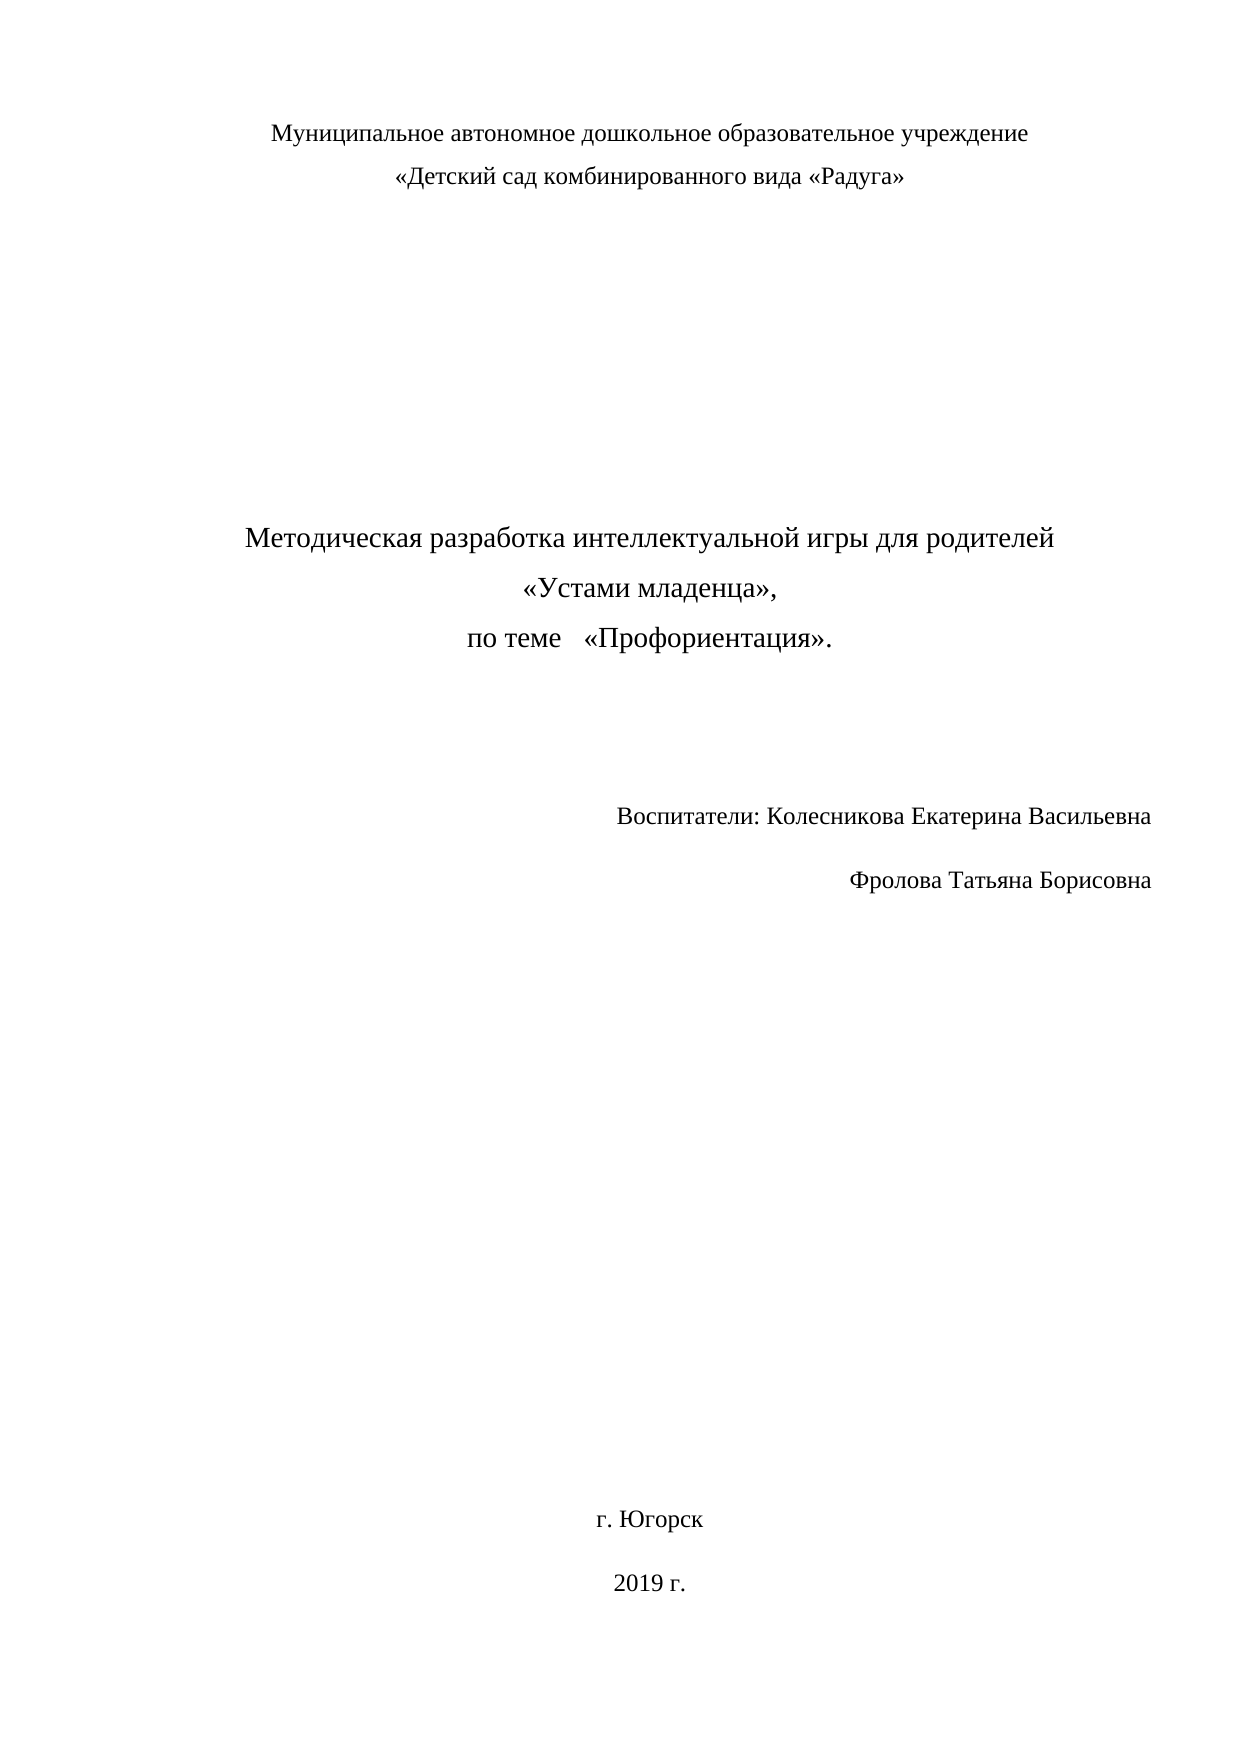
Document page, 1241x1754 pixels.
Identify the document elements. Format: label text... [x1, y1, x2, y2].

text 2019 г. [148, 1568, 1152, 1597]
text Муниципальное автономное дошкольное образовательное учреждение [148, 118, 1152, 147]
text Методическая разработка интеллектуальной игры для родителей [148, 520, 1152, 553]
text «Устами младенца», [148, 570, 1152, 604]
text «Детский сад комбинированного вида «Радуга» [148, 161, 1152, 190]
text Воспитатели: Колесникова Екатерина Васильевна [148, 801, 1152, 829]
text Фролова Татьяна Борисовна [148, 865, 1152, 893]
text г. Югорск [148, 1504, 1152, 1533]
text по теме «Профориентация». [148, 621, 1152, 654]
